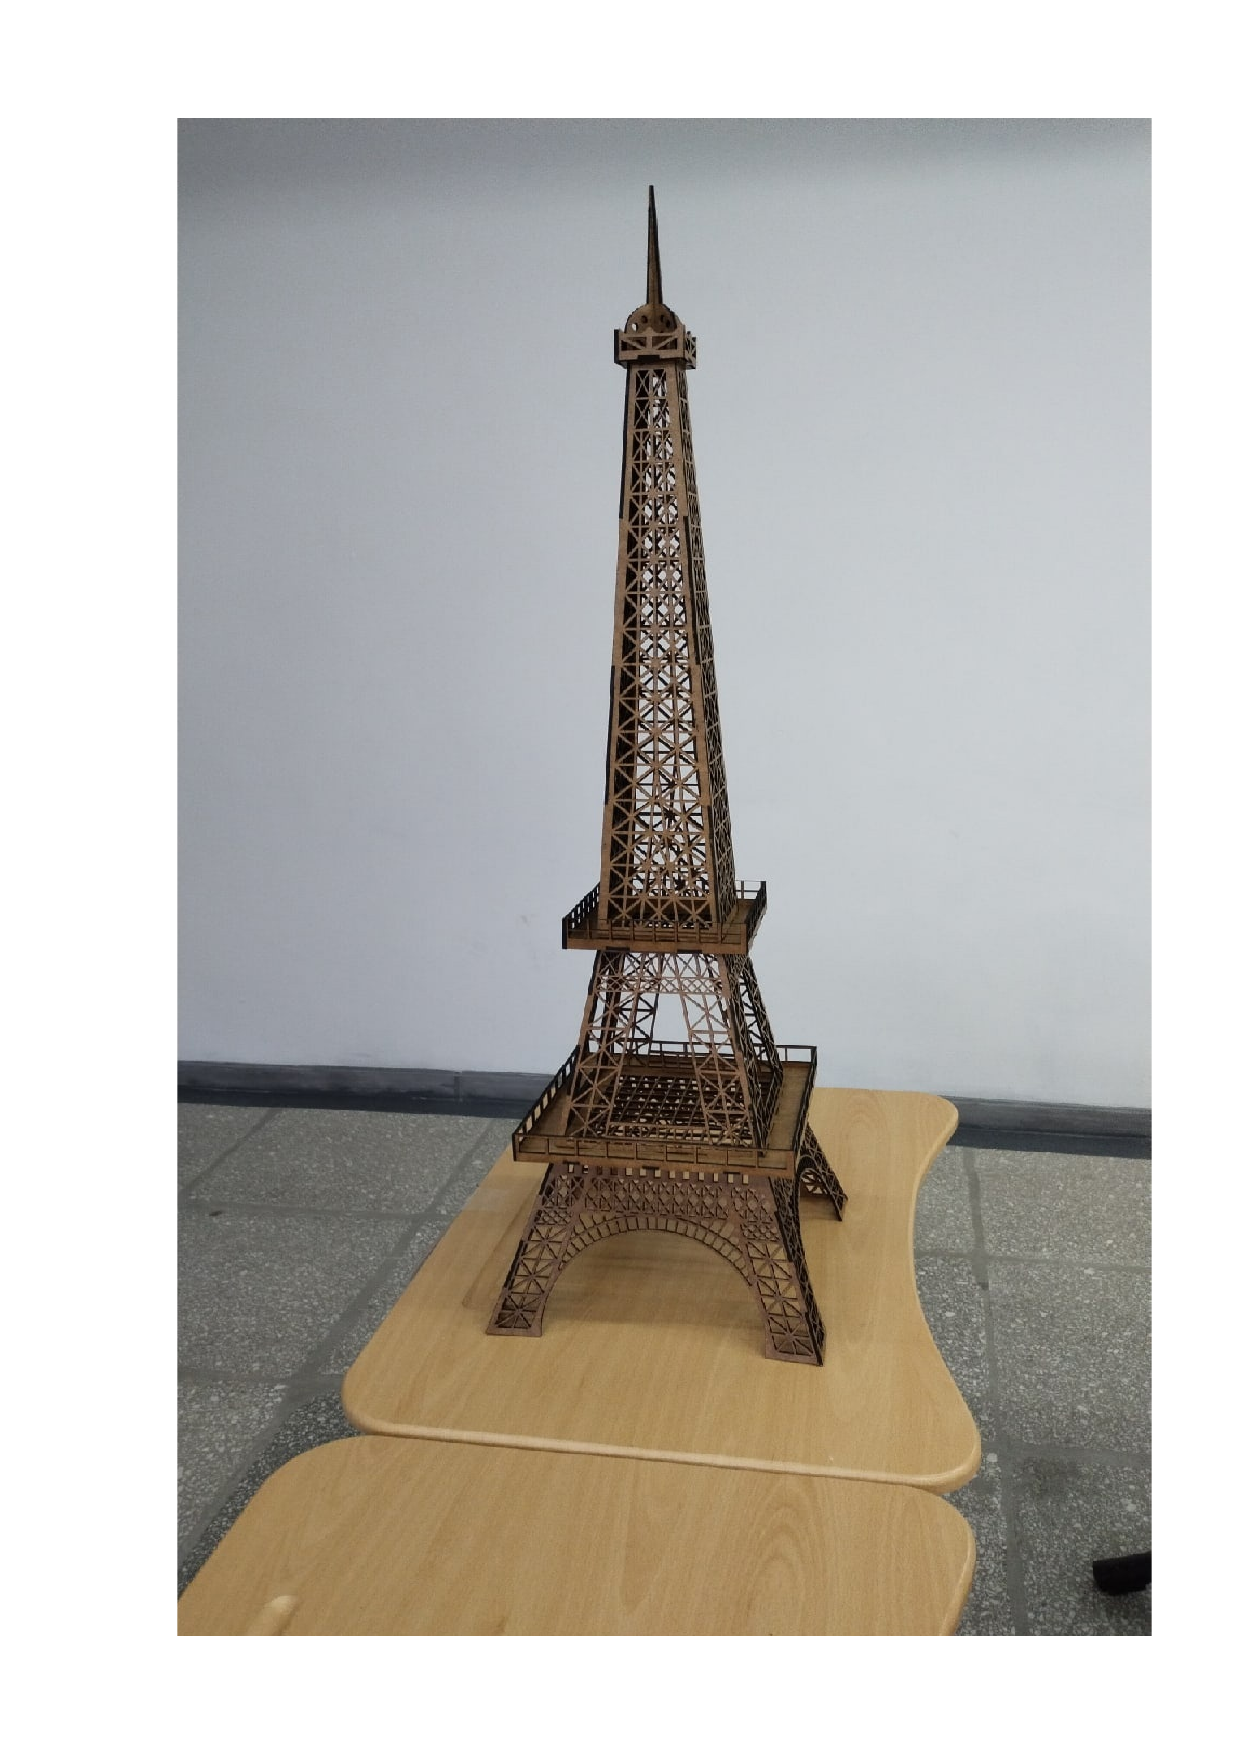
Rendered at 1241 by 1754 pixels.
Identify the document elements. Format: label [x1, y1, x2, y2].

picture [177, 118, 1152, 1636]
